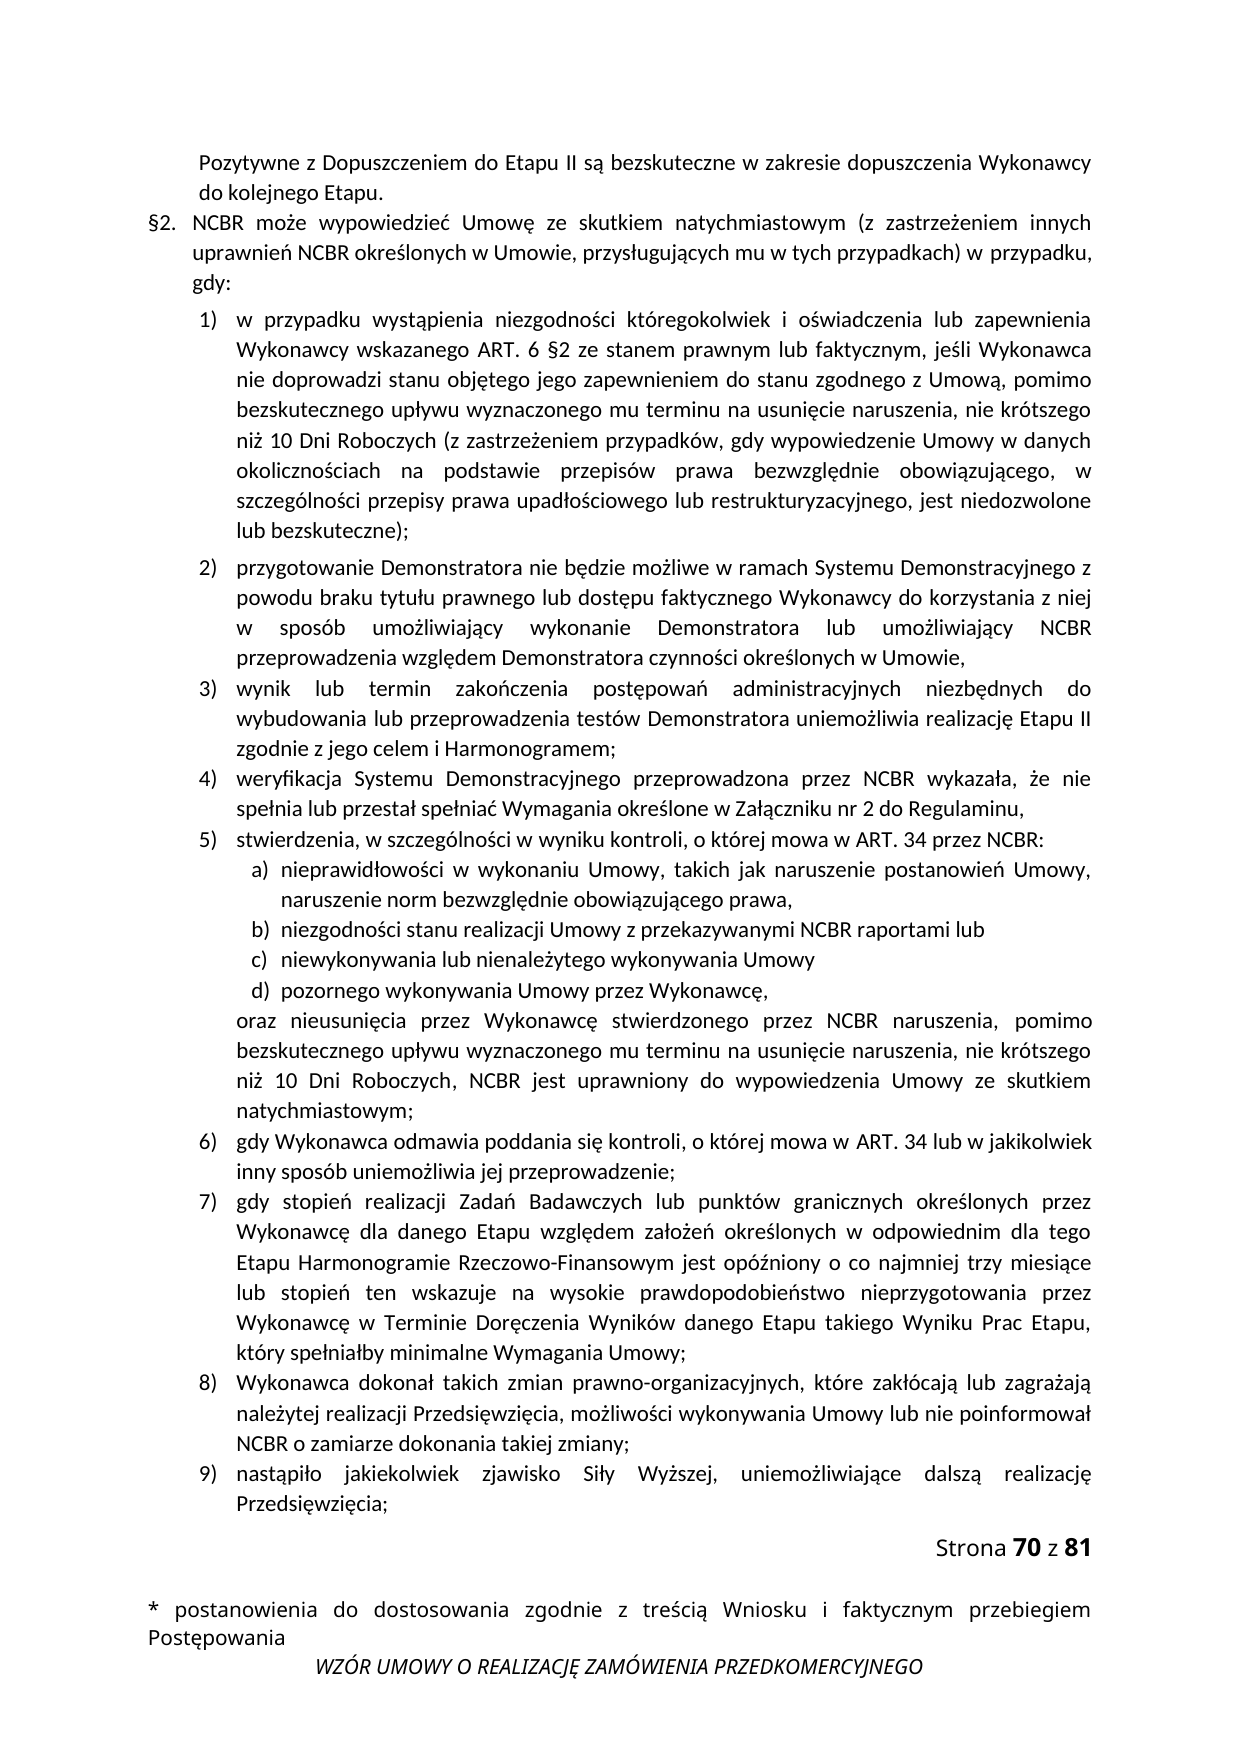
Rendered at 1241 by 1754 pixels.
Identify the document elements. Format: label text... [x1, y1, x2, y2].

list pozornego wykonywania Umowy przez Wykonawcę, [251, 976, 1093, 1004]
list nastąpiło jakiekolwiek zjawisko Siły Wyższej, uniemożliwiające dalszą realizację Przedsięwzięcia; [199, 1459, 1093, 1517]
list wynik lub termin zakończenia postępowań administracyjnych niezbędnych do wybudowania lub przeprowadzenia testów Demonstratora uniemożliwia realizację Etapu II zgodnie z jego celem i Harmonogramem; [199, 674, 1093, 762]
list Wykonawca dokonał takich zmian prawno-organizacyjnych, które zakłócają lub zagrażają należytej realizacji Przedsięwzięcia, możliwości wykonywania Umowy lub nie poinformował NCBR o zamiarze dokonania takiej zmiany; [199, 1368, 1093, 1457]
text oraz nieusunięcia przez Wykonawcę stwierdzonego przez NCBR naruszenia, pomimo bezskutecznego upływu wyznaczonego mu terminu na usunięcie naruszenia, nie krótszego niż 10 Dni Roboczych, NCBR jest uprawniony do wypowiedzenia Umowy ze skutkiem natychmiastowym; [236, 1006, 1093, 1124]
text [199, 148, 1093, 206]
list w przypadku wystąpienia niezgodności któregokolwiek i oświadczenia lub zapewnienia Wykonawcy wskazanego ART. 6 §2 ze stanem prawnym lub faktycznym, jeśli Wykonawca nie doprowadzi stanu objętego jego zapewnieniem do stanu zgodnego z Umową, pomimo bezskutecznego upływu wyznaczonego mu terminu na usunięcie naruszenia, nie krótszego niż 10 Dni Roboczych (z zastrzeżeniem przypadków, gdy wypowiedzenie Umowy w danych okolicznościach na podstawie przepisów prawa bezwzględnie obowiązującego, w szczególności przepisy prawa upadłościowego lub restrukturyzacyjnego, jest niedozwolone lub bezskuteczne); [199, 305, 1093, 544]
list nieprawidłowości w wykonaniu Umowy, takich jak naruszenie postanowień Umowy, naruszenie norm bezwzględnie obowiązującego prawa, [251, 855, 1093, 913]
list przygotowanie Demonstratora nie będzie możliwe w ramach Systemu Demonstracyjnego z powodu braku tytułu prawnego lub dostępu faktycznego Wykonawcy do korzystania z niej w sposób umożliwiający wykonanie Demonstratora lub umożliwiający NCBR przeprowadzenia względem Demonstratora czynności określonych w Umowie, [199, 553, 1093, 671]
list gdy stopień realizacji Zadań Badawczych lub punktów granicznych określonych przez Wykonawcę dla danego Etapu względem założeń określonych w odpowiednim dla tego Etapu Harmonogramie Rzeczowo-Finansowym jest opóźniony o co najmniej trzy miesiące lub stopień ten wskazuje na wysokie prawdopodobieństwo nieprzygotowania przez Wykonawcę w Terminie Doręczenia Wyników danego Etapu takiego Wyniku Prac Etapu, który spełniałby minimalne Wymagania Umowy; [199, 1187, 1093, 1366]
list NCBR może wypowiedzieć Umowę ze skutkiem natychmiastowym (z zastrzeżeniem innych uprawnień NCBR określonych w Umowie, przysługujących mu w tych przypadkach) w przypadku, gdy: [148, 208, 1093, 296]
list weryfikacja Systemu Demonstracyjnego przeprowadzona przez NCBR wykazała, że nie spełnia lub przestał spełniać Wymagania określone w Załączniku nr 2 do Regulaminu, [199, 764, 1093, 822]
list gdy Wykonawca odmawia poddania się kontroli, o której mowa w ART. 34 lub w jakikolwiek inny sposób uniemożliwia jej przeprowadzenie; [199, 1127, 1093, 1185]
list niezgodności stanu realizacji Umowy z przekazywanymi NCBR raportami lub [251, 915, 1093, 943]
list stwierdzenia, w szczególności w wyniku kontroli, o której mowa w ART. 34 przez NCBR: [199, 825, 1093, 853]
list niewykonywania lub nienależytego wykonywania Umowy [251, 946, 1093, 973]
